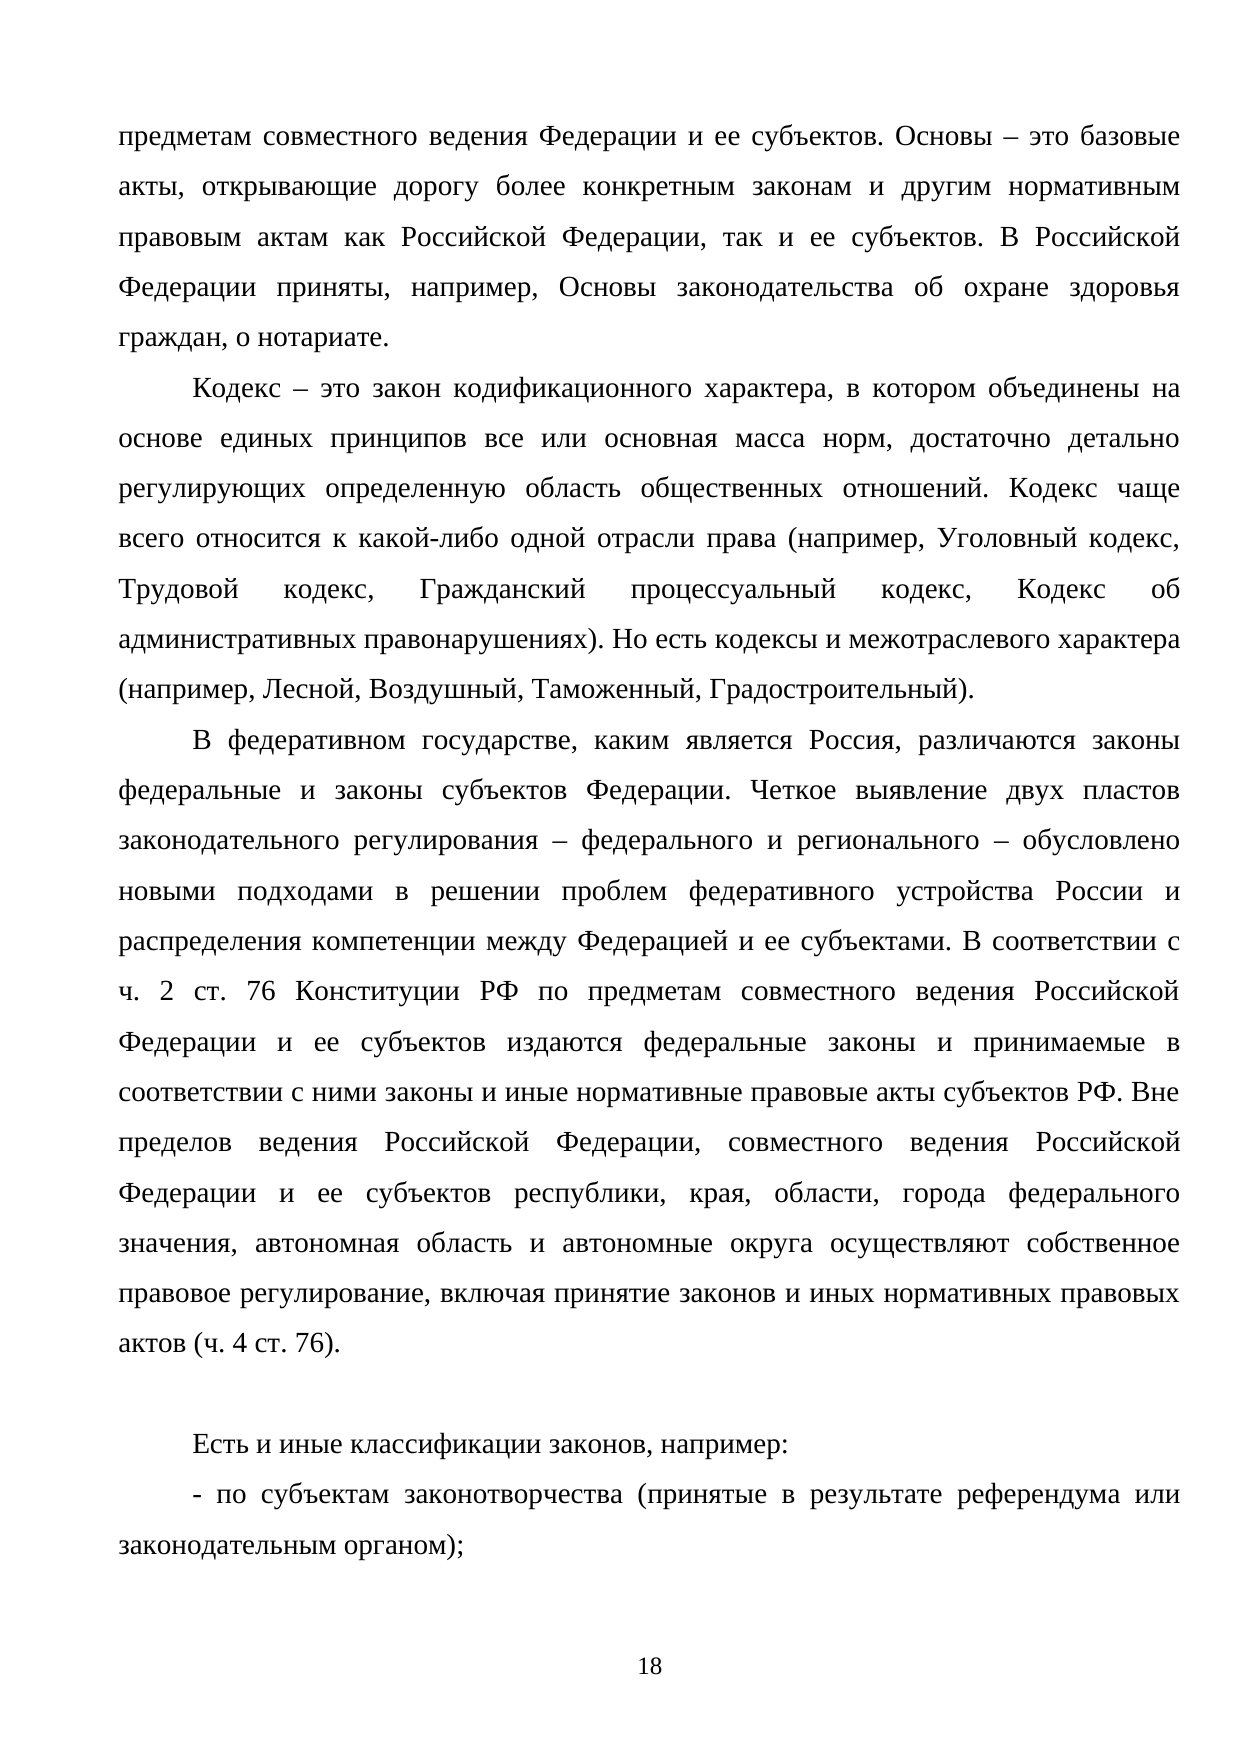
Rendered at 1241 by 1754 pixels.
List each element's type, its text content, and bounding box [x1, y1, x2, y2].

text Есть и иные классификации законов, например: [118, 1426, 1181, 1460]
text Кодекс – это закон кодификационного характера, в котором объединены на основе единых принципов все или основная масса норм, достаточно детально регулирующих определенную область общественных отношений. Кодекс чаще всего относится к какой-либо одной отрасли права (например, Уголовный кодекс, Трудовой кодекс, Гражданский процессуальный кодекс, Кодекс об административных правонарушениях). Но есть кодексы и межотраслевого характера (например, Лесной, Воздушный, Таможенный, Градостроительный). [118, 370, 1181, 705]
text - по субъектам законотворчества (принятые в результате референдума или законодательным органом); [118, 1477, 1181, 1560]
text В федеративном государстве, каким является Россия, различаются законы федеральные и законы субъектов Федерации. Четкое выявление двух пластов законодательного регулирования – федерального и регионального – обусловлено новыми подходами в решении проблем федеративного устройства России и распределения компетенции между Федерацией и ее субъектами. В соответствии с ч. 2 ст. 76 Конституции РФ по предметам совместного ведения Российской Федерации и ее субъектов издаются федеральные законы и принимаемые в соответствии с ними законы и иные нормативные правовые акты субъектов РФ. Вне пределов ведения Российской Федерации, совместного ведения Российской Федерации и ее субъектов республики, края, области, города федерального значения, автономная область и автономные округа осуществляют собственное правовое регулирование, включая принятие законов и иных нормативных правовых актов (ч. 4 ст. 76). [118, 722, 1181, 1359]
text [118, 118, 1181, 353]
